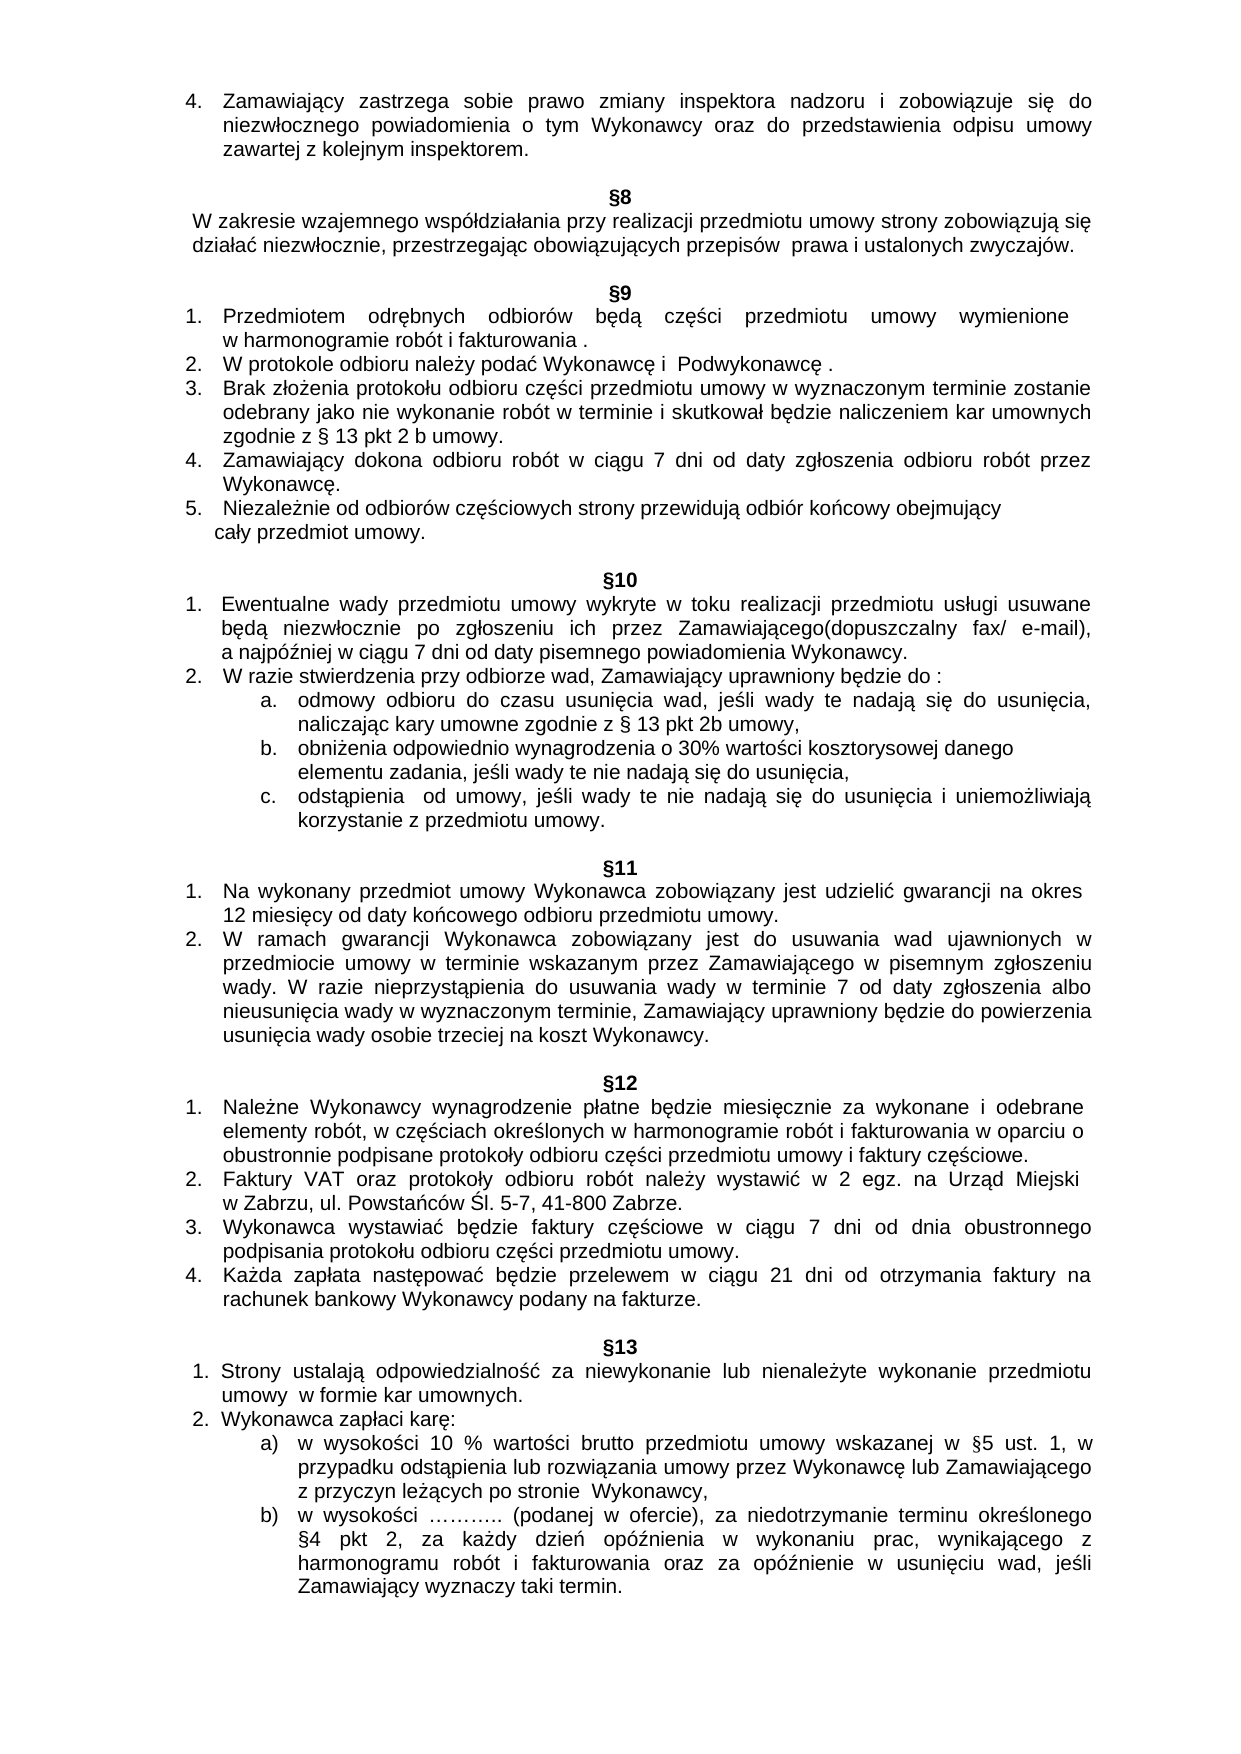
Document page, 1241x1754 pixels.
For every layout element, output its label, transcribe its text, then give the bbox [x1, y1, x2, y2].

text §9 [148, 280, 1093, 304]
text 1. Strony ustalają odpowiedzialność za niewykonanie lub nienależyte wykonanie przedmiotu umowy w formie kar umownych. [192, 1358, 1093, 1406]
list Zamawiający dokona odbioru robót w ciągu 7 dni od daty zgłoszenia odbioru robót przez Wykonawcę. [185, 448, 1093, 496]
list Należne Wykonawcy wynagrodzenie płatne będzie miesięcznie za wykonane i odebrane elementy robót, w częściach określonych w harmonogramie robót i fakturowania w oparciu o obustronnie podpisane protokoły odbioru części przedmiotu umowy i faktury częściowe. [185, 1095, 1085, 1167]
text elementu zadania, jeśli wady te nie nadają się do usunięcia, [298, 759, 1093, 783]
list odstąpienia od umowy, jeśli wady te nie nadają się do usunięcia i uniemożliwiają korzystanie z przedmiotu umowy. [260, 783, 1093, 831]
list Wykonawca wystawiać będzie faktury częściowe w ciągu 7 dni od dnia obustronnego podpisania protokołu odbioru części przedmiotu umowy. [185, 1215, 1093, 1263]
list odmowy odbioru do czasu usunięcia wad, jeśli wady te nadają się do usunięcia, naliczając kary umowne zgodnie z § 13 pkt 2b umowy, [260, 688, 1093, 736]
text §10 [148, 568, 1093, 592]
list Na wykonany przedmiot umowy Wykonawca zobowiązany jest udzielić gwarancji na okres 12 miesięcy od daty końcowego odbioru przedmiotu umowy. [185, 879, 1093, 927]
list Każda zapłata następować będzie przelewem w ciągu 21 dni od otrzymania faktury na rachunek bankowy Wykonawcy podany na fakturze. [185, 1263, 1093, 1311]
text §8 [148, 184, 1093, 208]
text W zakresie wzajemnego współdziałania przy realizacji przedmiotu umowy strony zobowiązują się działać niezwłocznie, przestrzegając obowiązujących przepisów prawa i ustalonych zwyczajów. [192, 208, 1093, 256]
list W ramach gwarancji Wykonawca zobowiązany jest do usuwania wad ujawnionych w przedmiocie umowy w terminie wskazanym przez Zamawiającego w pisemnym zgłoszeniu wady. W razie nieprzystąpienia do usuwania wady w terminie 7 od daty zgłoszenia albo nieusunięcia wady w wyznaczonym terminie, Zamawiający uprawniony będzie do powierzenia usunięcia wady osobie trzeciej na koszt Wykonawcy. [185, 927, 1093, 1047]
list Brak złożenia protokołu odbioru części przedmiotu umowy w wyznaczonym terminie zostanie odebrany jako nie wykonanie robót w terminie i skutkował będzie naliczeniem kar umownych zgodnie z § 13 pkt 2 b umowy. [185, 376, 1093, 448]
list Przedmiotem odrębnych odbiorów będą części przedmiotu umowy wymienione w harmonogramie robót i fakturowania . [185, 304, 1093, 352]
list W protokole odbioru należy podać Wykonawcę i Podwykonawcę . [185, 352, 1093, 376]
list Zamawiający zastrzega sobie prawo zmiany inspektora nadzoru i zobowiązuje się do niezwłocznego powiadomienia o tym Wykonawcy oraz do przedstawienia odpisu umowy zawartej z kolejnym inspektorem. [185, 89, 1093, 161]
text §12 [148, 1071, 1093, 1095]
list obniżenia odpowiednio wynagrodzenia o 30% wartości kosztorysowej danego [260, 736, 1093, 759]
list Niezależnie od odbiorów częściowych strony przewidują odbiór końcowy obejmujący [185, 496, 1093, 520]
text §13 [148, 1334, 1093, 1358]
text 2. Wykonawca zapłaci karę: [192, 1406, 1093, 1430]
list W razie stwierdzenia przy odbiorze wad, Zamawiający uprawniony będzie do : [185, 664, 1093, 688]
text 1. Ewentualne wady przedmiotu umowy wykryte w toku realizacji przedmiotu usługi usuwane będą niezwłocznie po zgłoszeniu ich przez Zamawiającego(dopuszczalny fax/ e-mail), a najpóźniej w ciągu 7 dni od daty pisemnego powiadomienia Wykonawcy. [185, 592, 1093, 664]
list w wysokości 10 % wartości brutto przedmiotu umowy wskazanej w §5 ust. 1, w przypadku odstąpienia lub rozwiązania umowy przez Wykonawcę lub Zamawiającego z przyczyn leżących po stronie Wykonawcy, [260, 1430, 1093, 1502]
list Faktury VAT oraz protokoły odbioru robót należy wystawić w 2 egz. na Urząd Miejski w Zabrzu, ul. Powstańców Śl. 5-7, 41-800 Zabrze. [185, 1167, 1093, 1215]
text cały przedmiot umowy. [185, 520, 1093, 544]
list w wysokości ……….. (podanej w ofercie), za niedotrzymanie terminu określonego §4 pkt 2, za każdy dzień opóźnienia w wykonaniu prac, wynikającego z harmonogramu robót i fakturowania oraz za opóźnienie w usunięciu wad, jeśli Zamawiający wyznaczy taki termin. [260, 1502, 1093, 1598]
text §11 [148, 855, 1093, 879]
